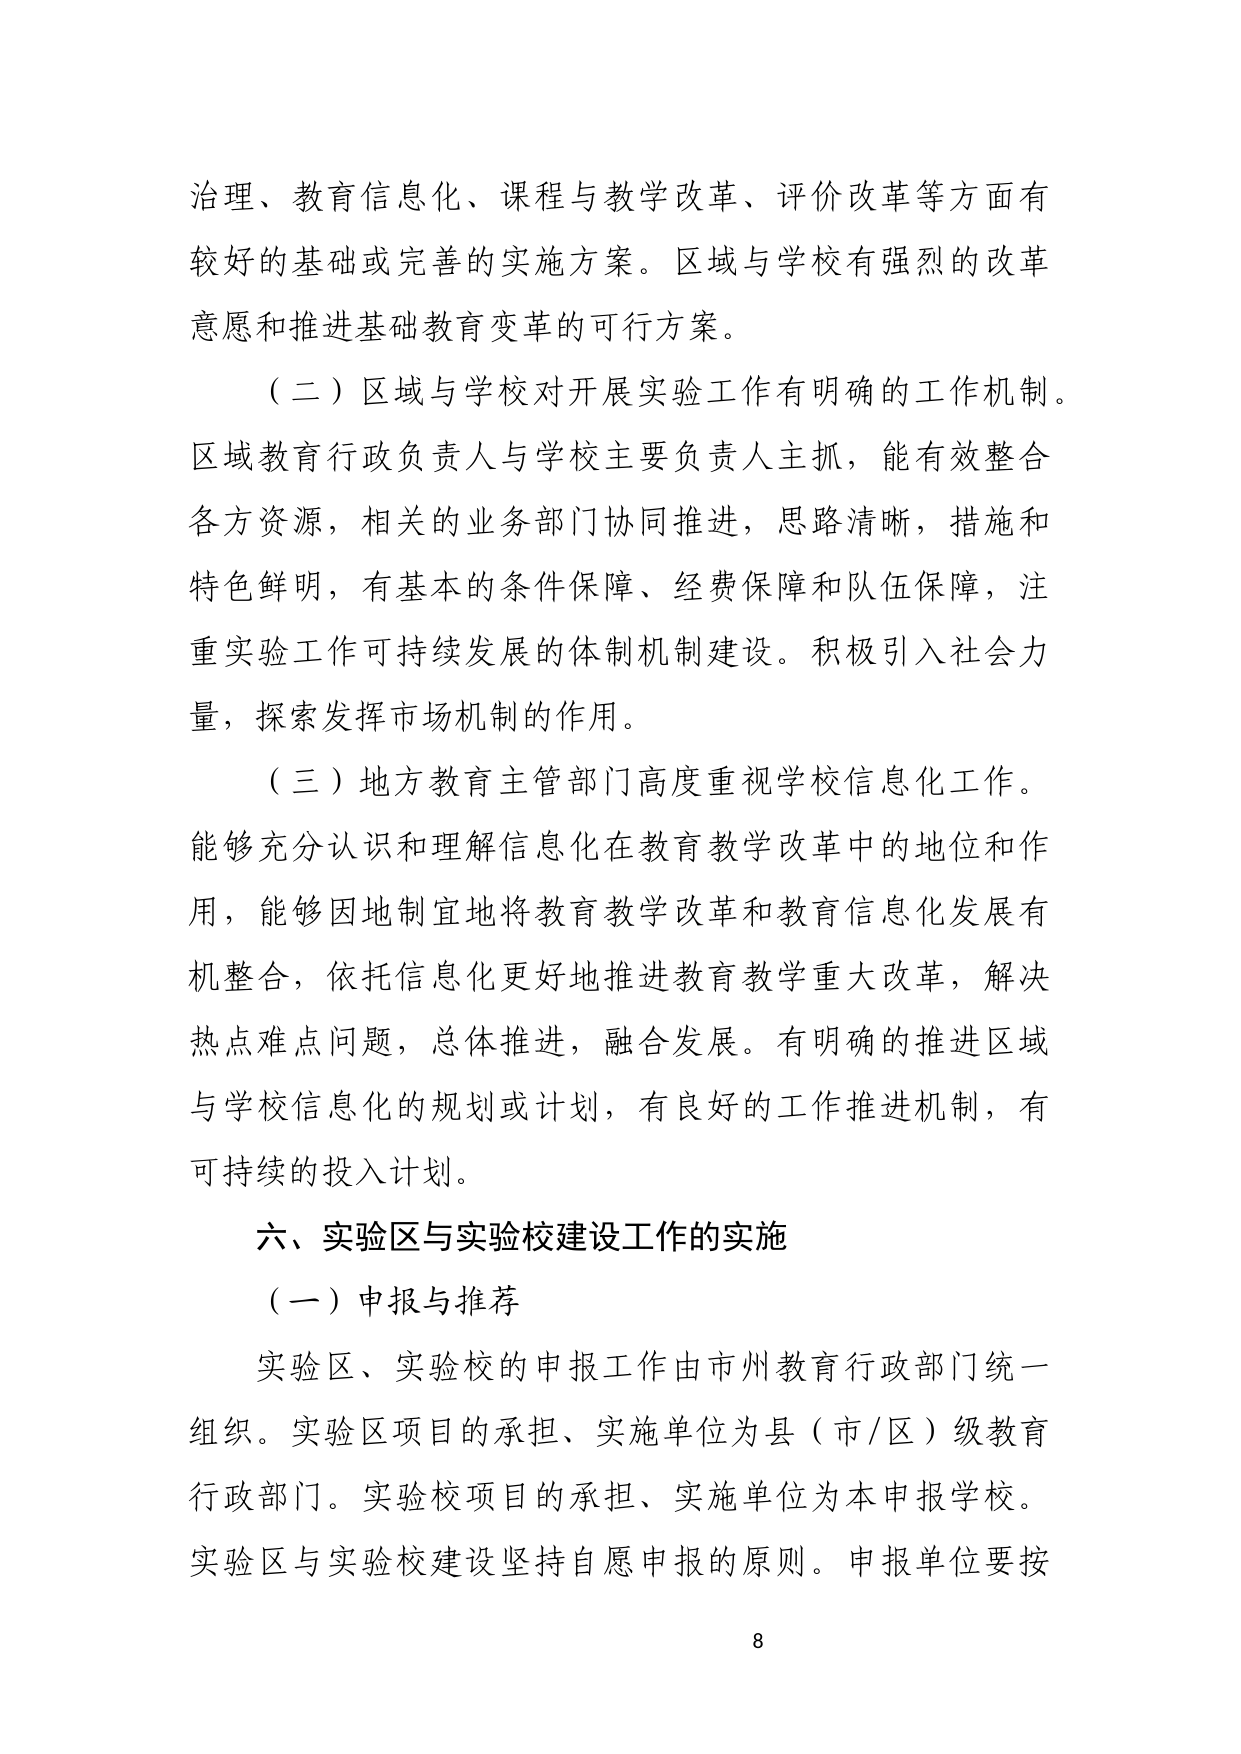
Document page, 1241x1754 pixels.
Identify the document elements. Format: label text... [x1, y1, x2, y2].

text （三）地方教育主管部门高度重视学校信息化工作。能够充分认识和理解信息化在教育教学改革中的地位和作用，能够因地制宜地将教育教学改革和教育信息化发展有机整合，依托信息化更好地推进教育教学重大改革，解决热点难点问题，总体推进，融合发展。有明确的推进区域与学校信息化的规划或计划，有良好的工作推进机制，有可持续的投入计划。 [187, 747, 1053, 1202]
text 、实验区与实验校建设工作的实施 [187, 1202, 1053, 1267]
text （一）申报与推荐 [187, 1267, 1053, 1332]
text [187, 162, 1053, 357]
text （二）区域与学校对开展实验工作有明确的工作机制。区域教育行政负责人与学校主要负责人主抓，能有效整合各方资源，相关的业务部门协同推进，思路清晰，措施和特色鲜明，有基本的条件保障、经费保障和队伍保障，注重实验工作可持续发展的体制机制建设。积极引入社会力量，探索发挥市场机制的作用。 [187, 357, 1053, 747]
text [187, 1332, 1053, 1592]
